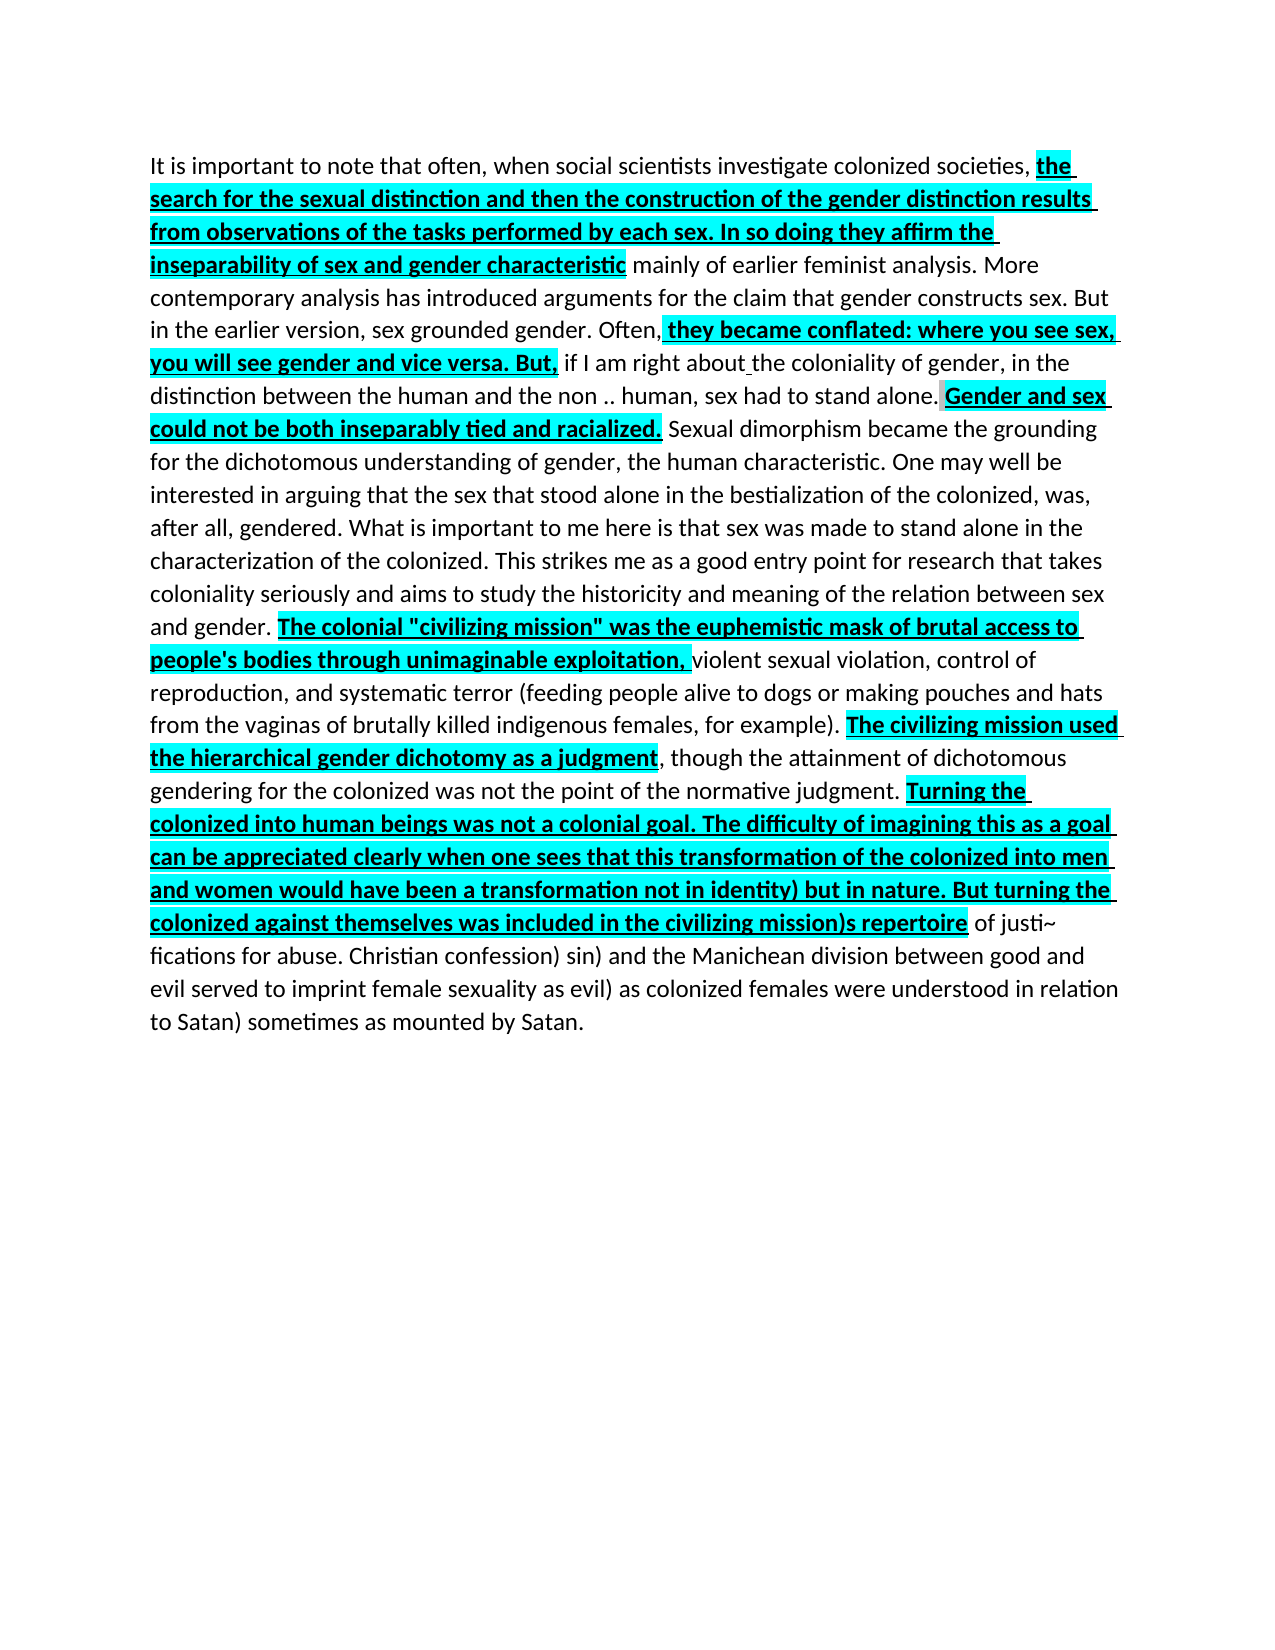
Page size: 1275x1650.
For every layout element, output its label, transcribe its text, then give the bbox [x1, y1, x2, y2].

text It is important to note that often, when social scientists investigate colonized societies, the search for the sexual distinction and then the construction of the gender distinction results from observations of the tasks performed by each sex. In so doing they affirm the inseparability of sex and gender characteristic mainly of earlier feminist analysis. More contemporary analysis has introduced arguments for the claim that gender constructs sex. But in the earlier version, sex grounded gender. Often, they became conflated: where you see sex, you will see gender and vice versa. But, if I am right about the coloniality of gender, in the distinction between the human and the non .. human, sex had to stand alone. Gender and sex could not be both inseparably tied and racialized. Sexual dimorphism became the grounding for the dichotomous understanding of gender, the human characteristic. One may well be interested in arguing that the sex that stood alone in the bestialization of the colonized, was, after all, gendered. What is important to me here is that sex was made to stand alone in the characterization of the colonized. This strikes me as a good entry point for research that takes coloniality seriously and aims to study the historicity and meaning of the relation between sex and gender. The colonial "civilizing mission" was the euphemistic mask of brutal access to people's bodies through unimaginable exploitation, violent sexual violation, control of reproduction, and systematic terror (feeding people alive to dogs or making pouches and hats from the vaginas of brutally killed indigenous females, for example). The civilizing mission used the hierarchical gender dichotomy as a judgment, though the attainment of dichotomous gendering for the colonized was not the point of the normative judgment. Turning the colonized into human beings was not a colonial goal. The difficulty of imagining this as a goal can be appreciated clearly when one sees that this transformation of the colonized into men and women would have been a transformation not in identity) but in nature. But turning the colonized against themselves was included in the civilizing mission)s repertoire of justi~ fications for abuse. Christian confession) sin) and the Manichean division between good and evil served to imprint female sexuality as evil) as colonized females were understood in relation to Satan) sometimes as mounted by Satan. [150, 150, 1125, 1036]
